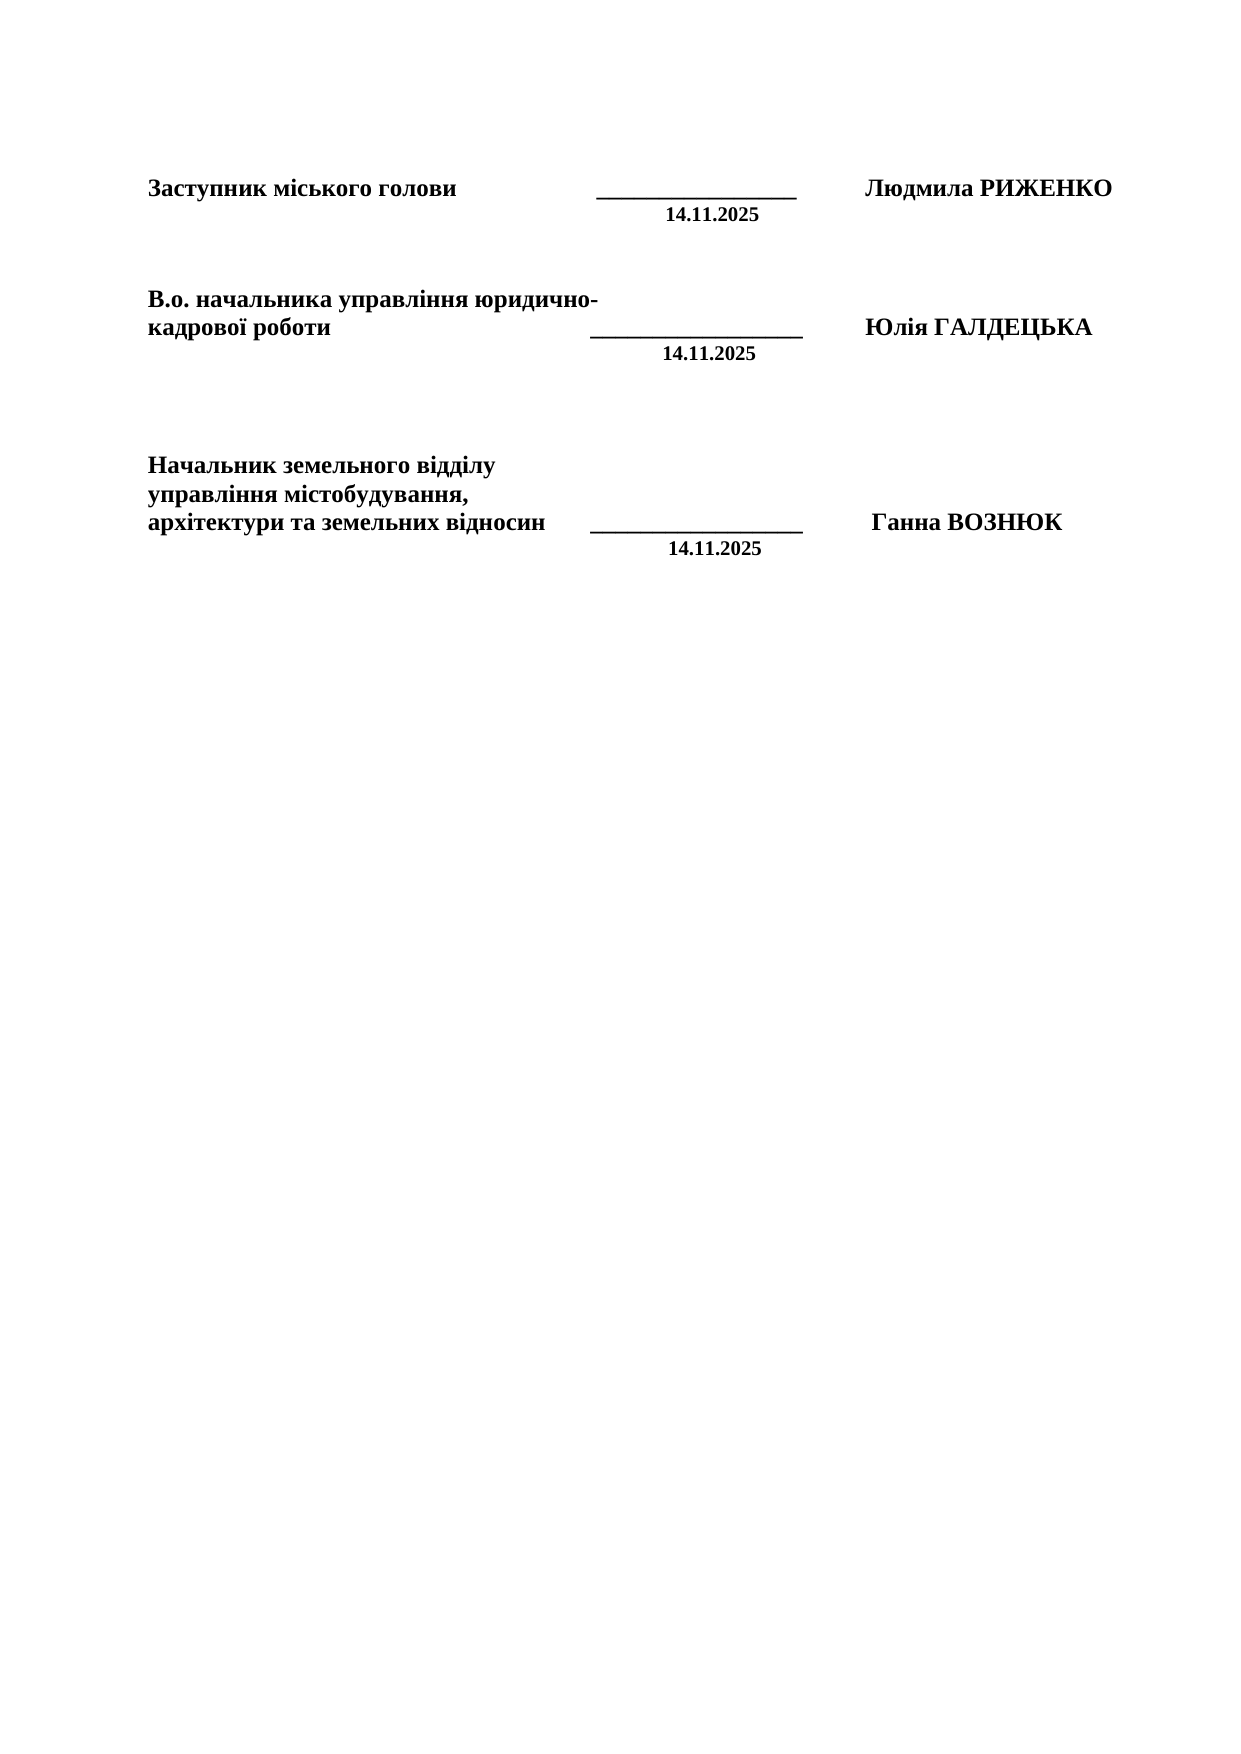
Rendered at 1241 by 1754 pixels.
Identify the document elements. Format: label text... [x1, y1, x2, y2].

text архітектури та земельних відносин _________________ Ганна ВОЗНЮК [148, 507, 1152, 536]
text Начальник земельного відділу [148, 450, 1152, 479]
text кадрової роботи _________________ Юлія ГАЛДЕЦЬКА [148, 312, 1152, 341]
text 14.11.2025 [148, 202, 1152, 226]
text Заступник міського голови ________________ Людмила РИЖЕНКО [148, 173, 1152, 202]
text В.о. начальника управління юридично- [148, 255, 1152, 312]
text 14.11.2025 [148, 536, 1152, 560]
text 14.11.2025 [148, 341, 1152, 450]
text управління містобудування, [148, 479, 1152, 507]
